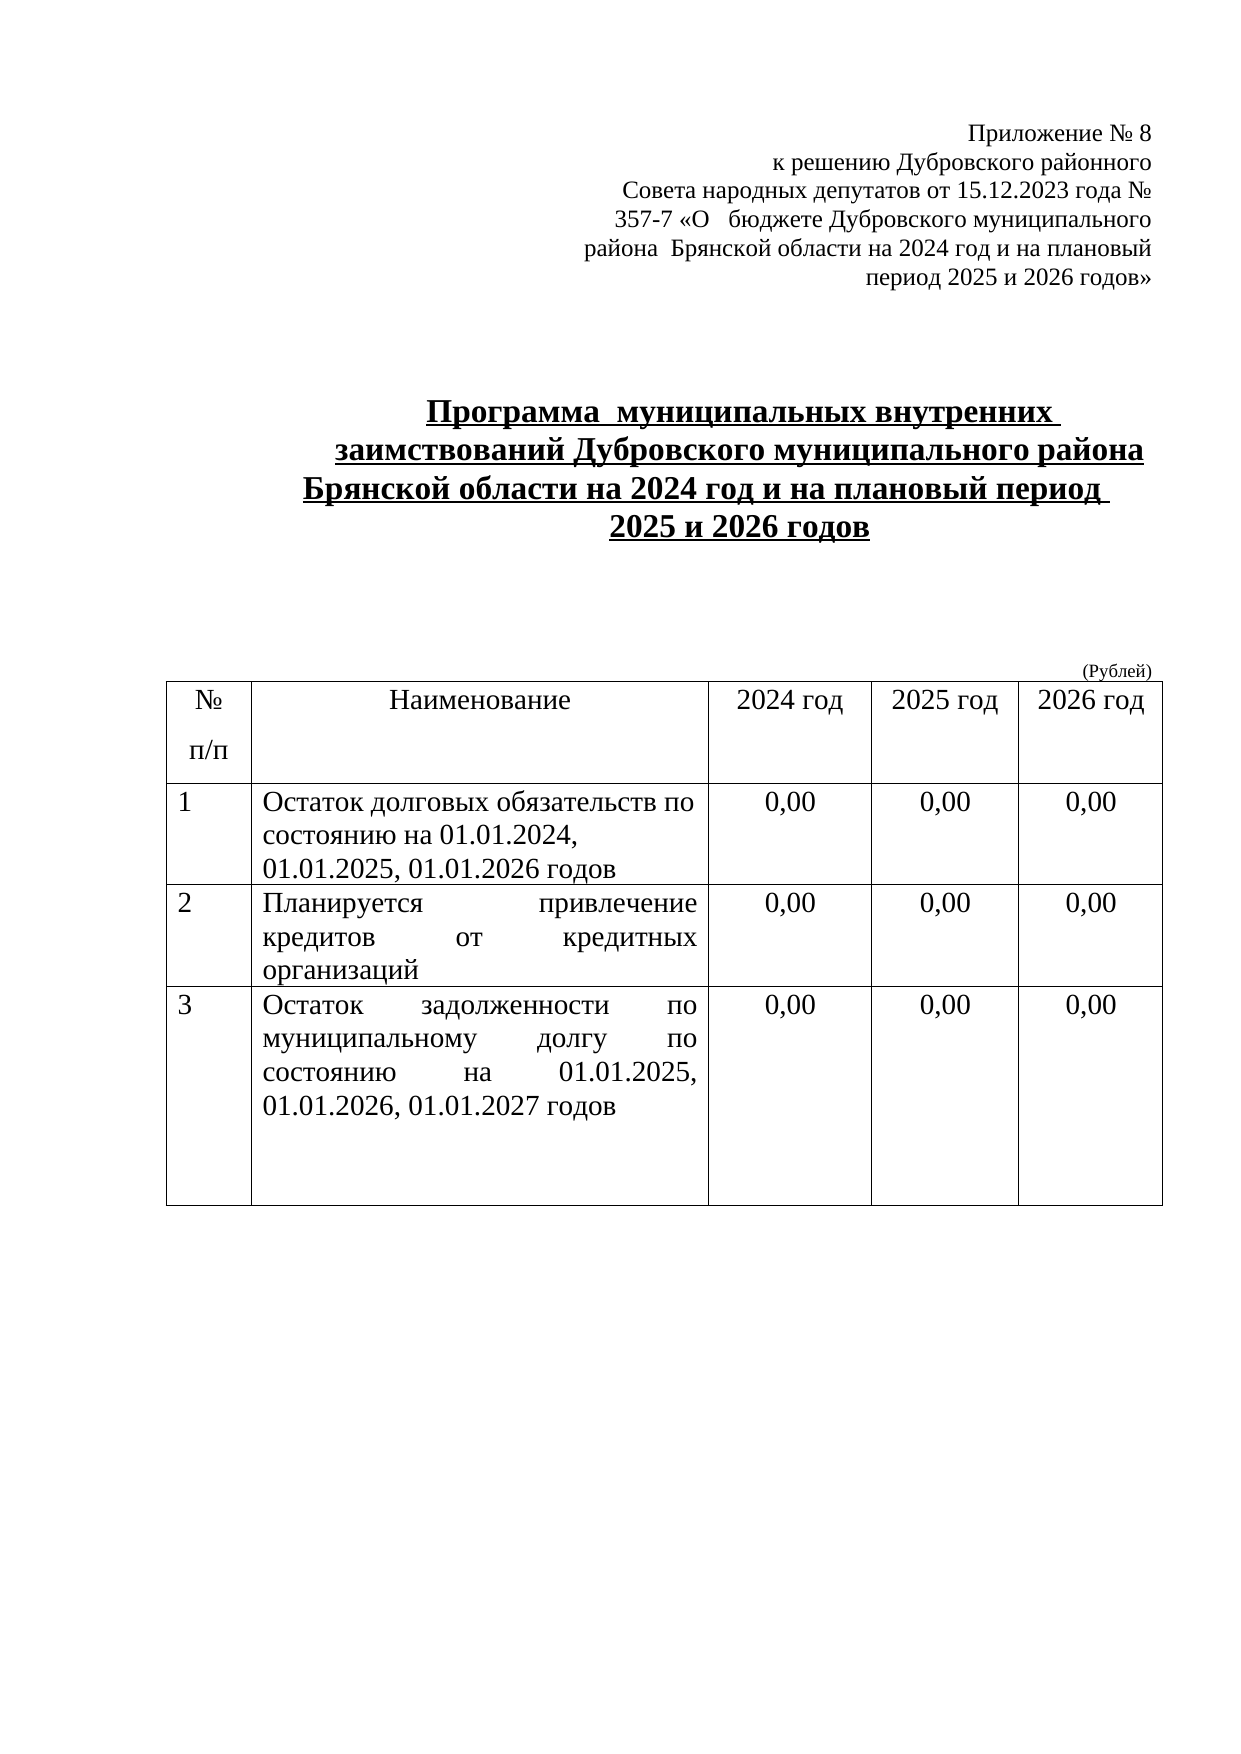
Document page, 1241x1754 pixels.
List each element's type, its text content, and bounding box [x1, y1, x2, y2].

table_cell 0,00 [1019, 885, 1162, 986]
table_cell 0,00 [1019, 784, 1162, 884]
text период 2025 и 2026 годов» [177, 262, 1152, 291]
text к решению Дубровского районного [177, 147, 1152, 176]
table_cell 1 [167, 784, 251, 884]
table_cell Остаток задолженности по муниципальному долгу по состоянию на 01.01.2025, 01.01.2026, 01.01.2027 годов [252, 987, 708, 1205]
text Приложение № 8 [177, 118, 1152, 147]
text района Брянской области на 2024 год и на плановый [177, 233, 1152, 262]
table_header 2026 год [1019, 682, 1162, 783]
table_header 2024 год [709, 682, 871, 783]
table_header 2025 год [872, 682, 1018, 783]
table_cell Остаток долговых обязательств по состоянию на 01.01.2024, 01.01.2025, 01.01.2026 годов [252, 784, 708, 884]
text заимствований Дубровского муниципального района Брянской области на 2024 год и на плановый период [252, 429, 1152, 506]
text Совета народных депутатов от 15.12.2023 года № 357-7 «О бюджете Дубровского муниципального [177, 176, 1152, 233]
table_cell 0,00 [1019, 987, 1162, 1205]
text Программа муниципальных внутренних [252, 391, 1152, 429]
table_cell 2 [167, 885, 251, 986]
table_cell Планируется привлечение кредитов от кредитных организаций [252, 885, 708, 986]
table_cell 0,00 [872, 784, 1018, 884]
table_cell 0,00 [872, 987, 1018, 1205]
text (Рублей) [177, 659, 1152, 681]
table_cell 0,00 [709, 784, 871, 884]
table_header № п/п [167, 682, 251, 783]
text 2025 и 2026 годов [252, 506, 1152, 544]
table_cell 0,00 [709, 885, 871, 986]
table_cell 0,00 [872, 885, 1018, 986]
table_cell 3 [167, 987, 251, 1205]
table_header Наименование [252, 682, 708, 783]
table_cell 0,00 [709, 987, 871, 1205]
